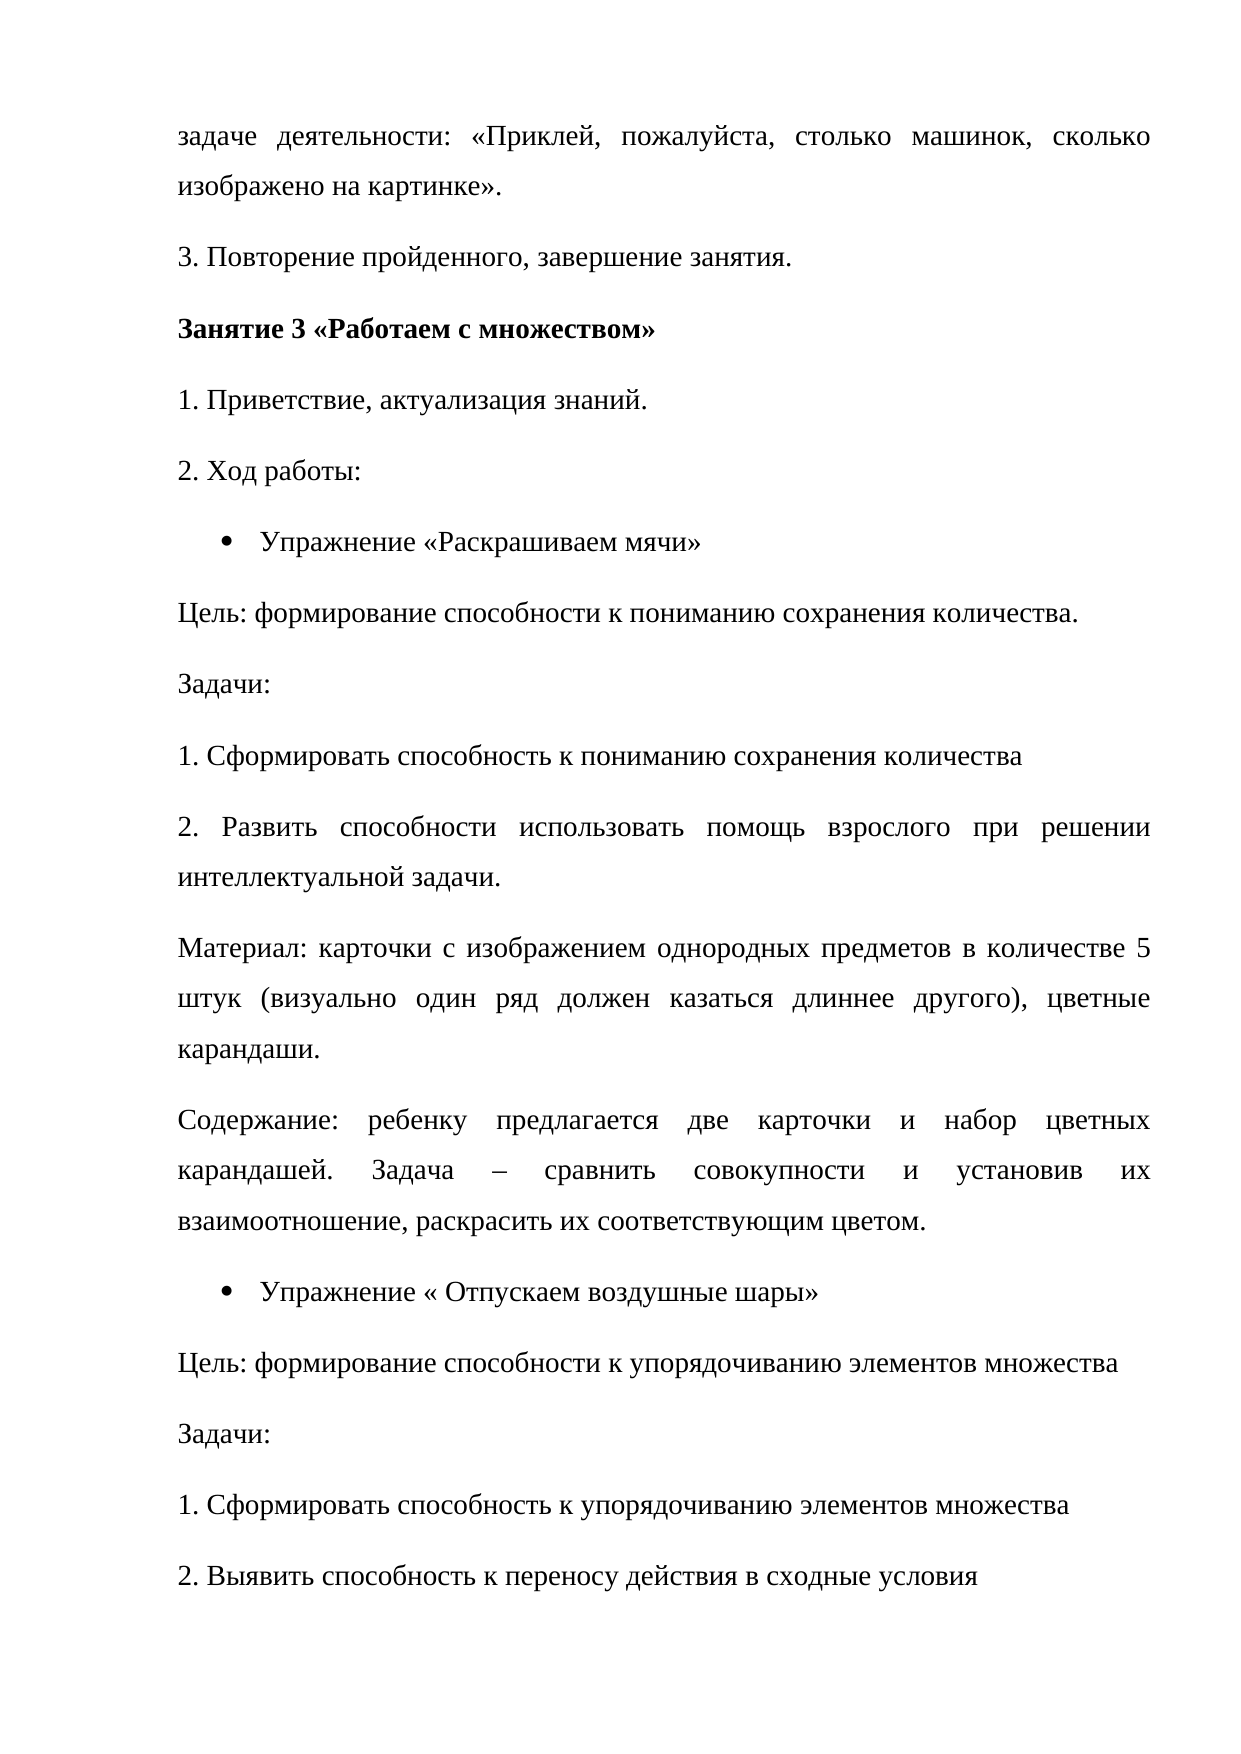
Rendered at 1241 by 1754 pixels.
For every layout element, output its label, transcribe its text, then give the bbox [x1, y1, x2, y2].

text Материал: карточки с изображением однородных предметов в количестве 5 штук (визуально один ряд должен казаться длиннее другого), цветные карандаши. [177, 930, 1152, 1064]
text Цель: формирование способности к пониманию сохранения количества. [177, 595, 1152, 629]
text 2. Развить способности использовать помощь взрослого при решении интеллектуальной задачи. [177, 809, 1152, 893]
list Упражнение «Раскрашиваем мячи» [222, 524, 1152, 558]
text 2. Ход работы: [177, 453, 1152, 487]
text 2. Выявить способность к переносу действия в сходные условия [177, 1558, 1152, 1592]
text Содержание: ребенку предлагается две карточки и набор цветных карандашей. Задача – сравнить совокупности и установив их взаимоотношение, раскрасить их соответствующим цветом. [177, 1102, 1152, 1236]
text Занятие 3 «Работаем с множеством» [177, 311, 1152, 344]
text 1. Приветствие, актуализация знаний. [177, 382, 1152, 415]
list Упражнение « Отпускаем воздушные шары» [222, 1274, 1152, 1307]
text Задачи: [177, 1416, 1152, 1450]
text Цель: формирование способности к упорядочиванию элементов множества [177, 1345, 1152, 1379]
text 1. Сформировать способность к пониманию сохранения количества [177, 738, 1152, 771]
text 3. Повторение пройденного, завершение занятия. [177, 239, 1152, 273]
text 1. Сформировать способность к упорядочиванию элементов множества [177, 1487, 1152, 1521]
text Задачи: [177, 667, 1152, 700]
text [177, 118, 1152, 202]
